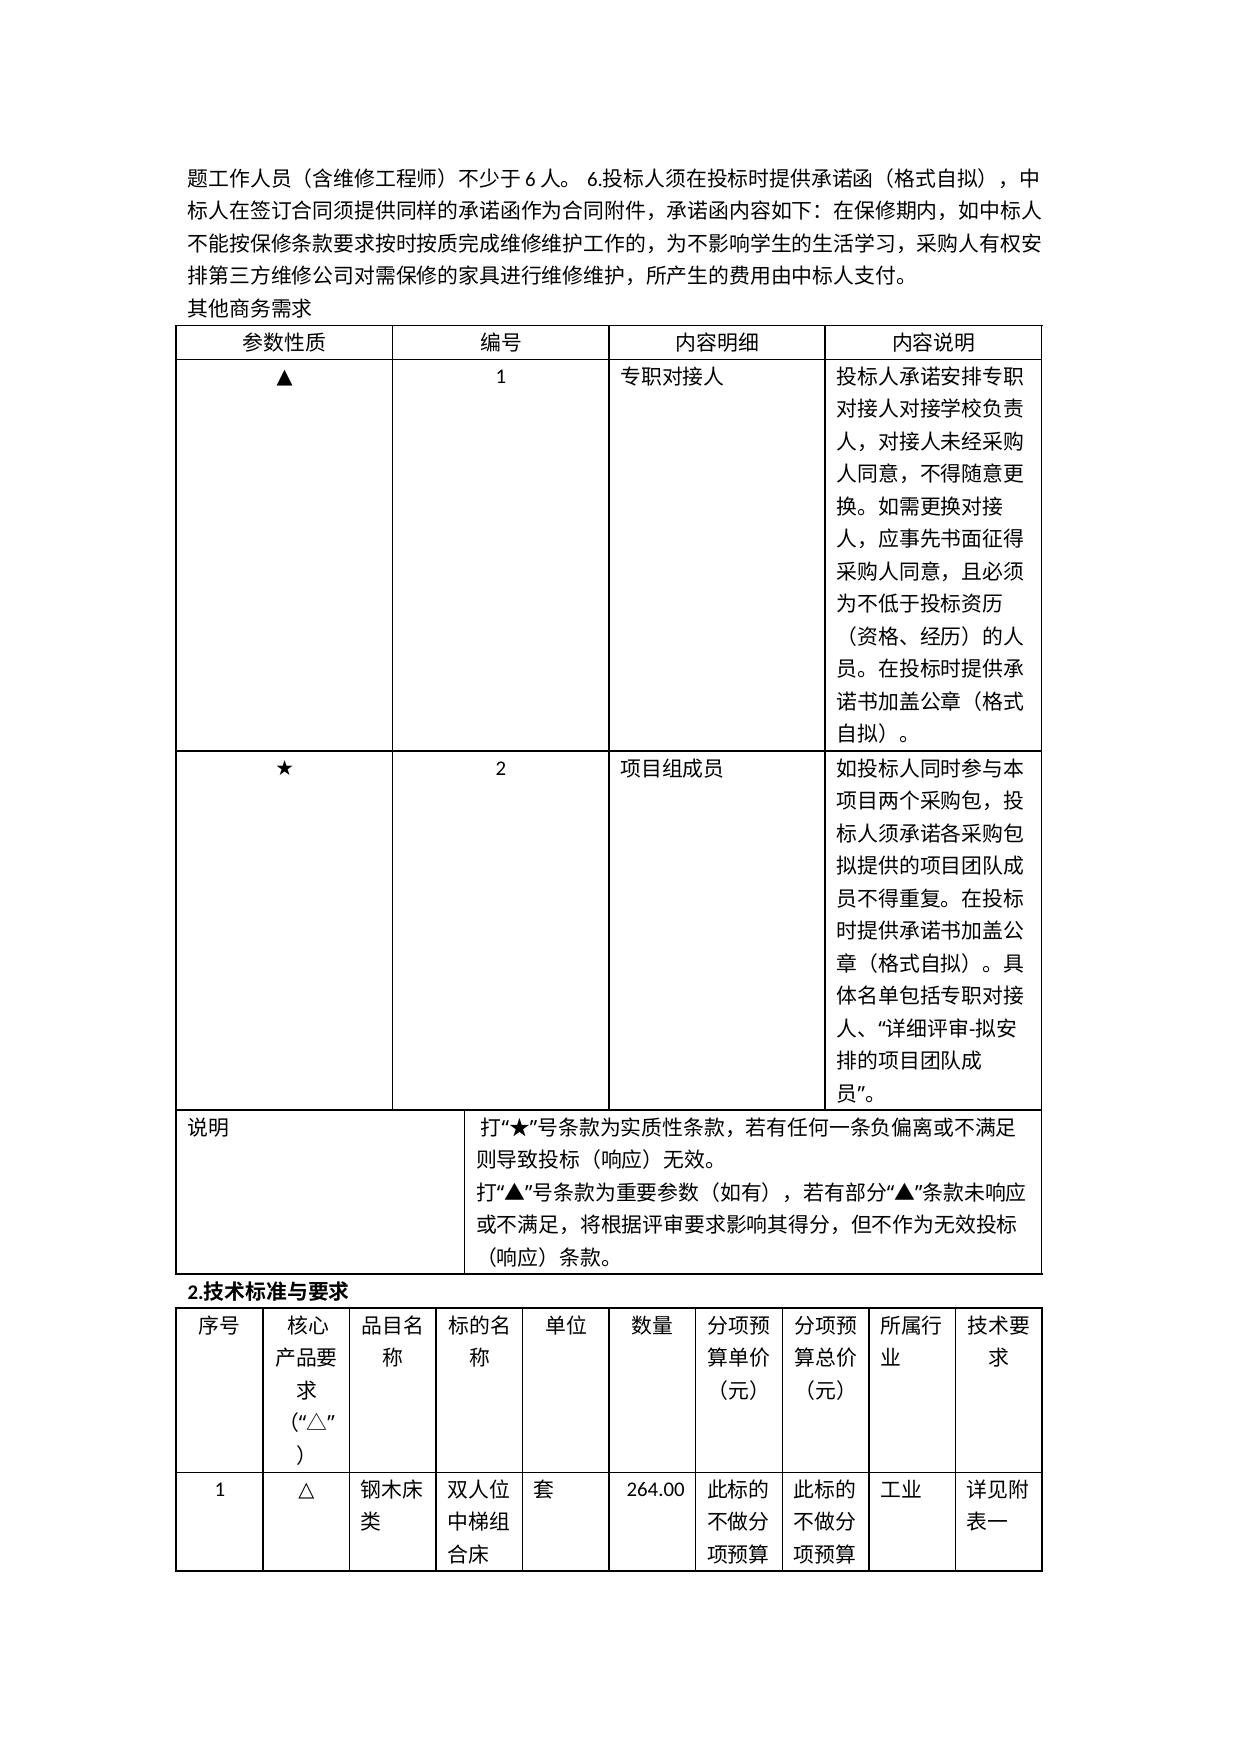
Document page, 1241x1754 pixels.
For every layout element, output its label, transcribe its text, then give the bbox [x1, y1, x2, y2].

table_header 内容明细 [610, 326, 824, 358]
table_header 编号 [393, 326, 608, 358]
table_cell 工业 [870, 1473, 955, 1570]
table_cell 如投标人同时参与本项目两个采购包，投标人须承诺各采购包拟提供的项目团队成员不得重复。在投标时提供承诺书加盖公章（格式自拟）。具体名单包括专职对接人、“详细评审-拟安排的项目团队成员”。 [826, 752, 1041, 1109]
table_cell 1 [177, 1473, 262, 1570]
table_header 序号 [177, 1309, 262, 1471]
text 2.技术标准与要求 [187, 1275, 1053, 1307]
table_header 技术要求 [956, 1309, 1041, 1471]
table_header 打“★”号条款为实质性条款，若有任何一条负偏离或不满足则导致投标（响应）无效。 打“▲”号条款为重要参数（如有），若有部分“▲”条款未响应或不满足，将根据评审要求影响其得分，但不作为无效投标（响应）条款。 [465, 1111, 1041, 1273]
table_cell △ [264, 1473, 349, 1570]
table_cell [783, 1473, 868, 1570]
table_header 标的名称 [437, 1309, 522, 1471]
text 其他商务需求 [187, 292, 1053, 324]
table_cell ★ [177, 752, 392, 1109]
table_header 参数性质 [177, 326, 392, 358]
table_header 单位 [523, 1309, 608, 1471]
table_header 内容说明 [826, 326, 1041, 358]
table_header 所属行业 [870, 1309, 955, 1471]
table_cell ▲ [177, 360, 392, 750]
table_header 核心产品要求（“△”） [264, 1309, 349, 1471]
table_cell 项目组成员 [610, 752, 824, 1109]
table_header 品目名称 [350, 1309, 435, 1471]
table_cell 投标人承诺安排专职对接人对接学校负责人，对接人未经采购人同意，不得随意更换。如需更换对接人，应事先书面征得采购人同意，且必须为不低于投标资历（资格、经历）的人员。在投标时提供承诺书加盖公章（格式自拟）。 [826, 360, 1041, 750]
table_cell 1 [393, 360, 608, 750]
table_header 分项预算单价（元） [696, 1309, 782, 1471]
table_cell 详见附表一 [956, 1473, 1041, 1570]
table_header 说明 [177, 1111, 464, 1273]
table_header 数量 [610, 1309, 695, 1471]
table_cell 套 [523, 1473, 608, 1570]
table_cell 264.00 [610, 1473, 695, 1570]
table_header 分项预算总价（元） [783, 1309, 868, 1471]
table_cell 钢木床类 [350, 1473, 435, 1570]
table_cell 专职对接人 [610, 360, 824, 750]
table_cell 双人位中梯组合床 [437, 1473, 522, 1570]
table_cell 此标的不做分项预算单价限制 [696, 1473, 782, 1570]
table_cell 2 [393, 752, 608, 1109]
